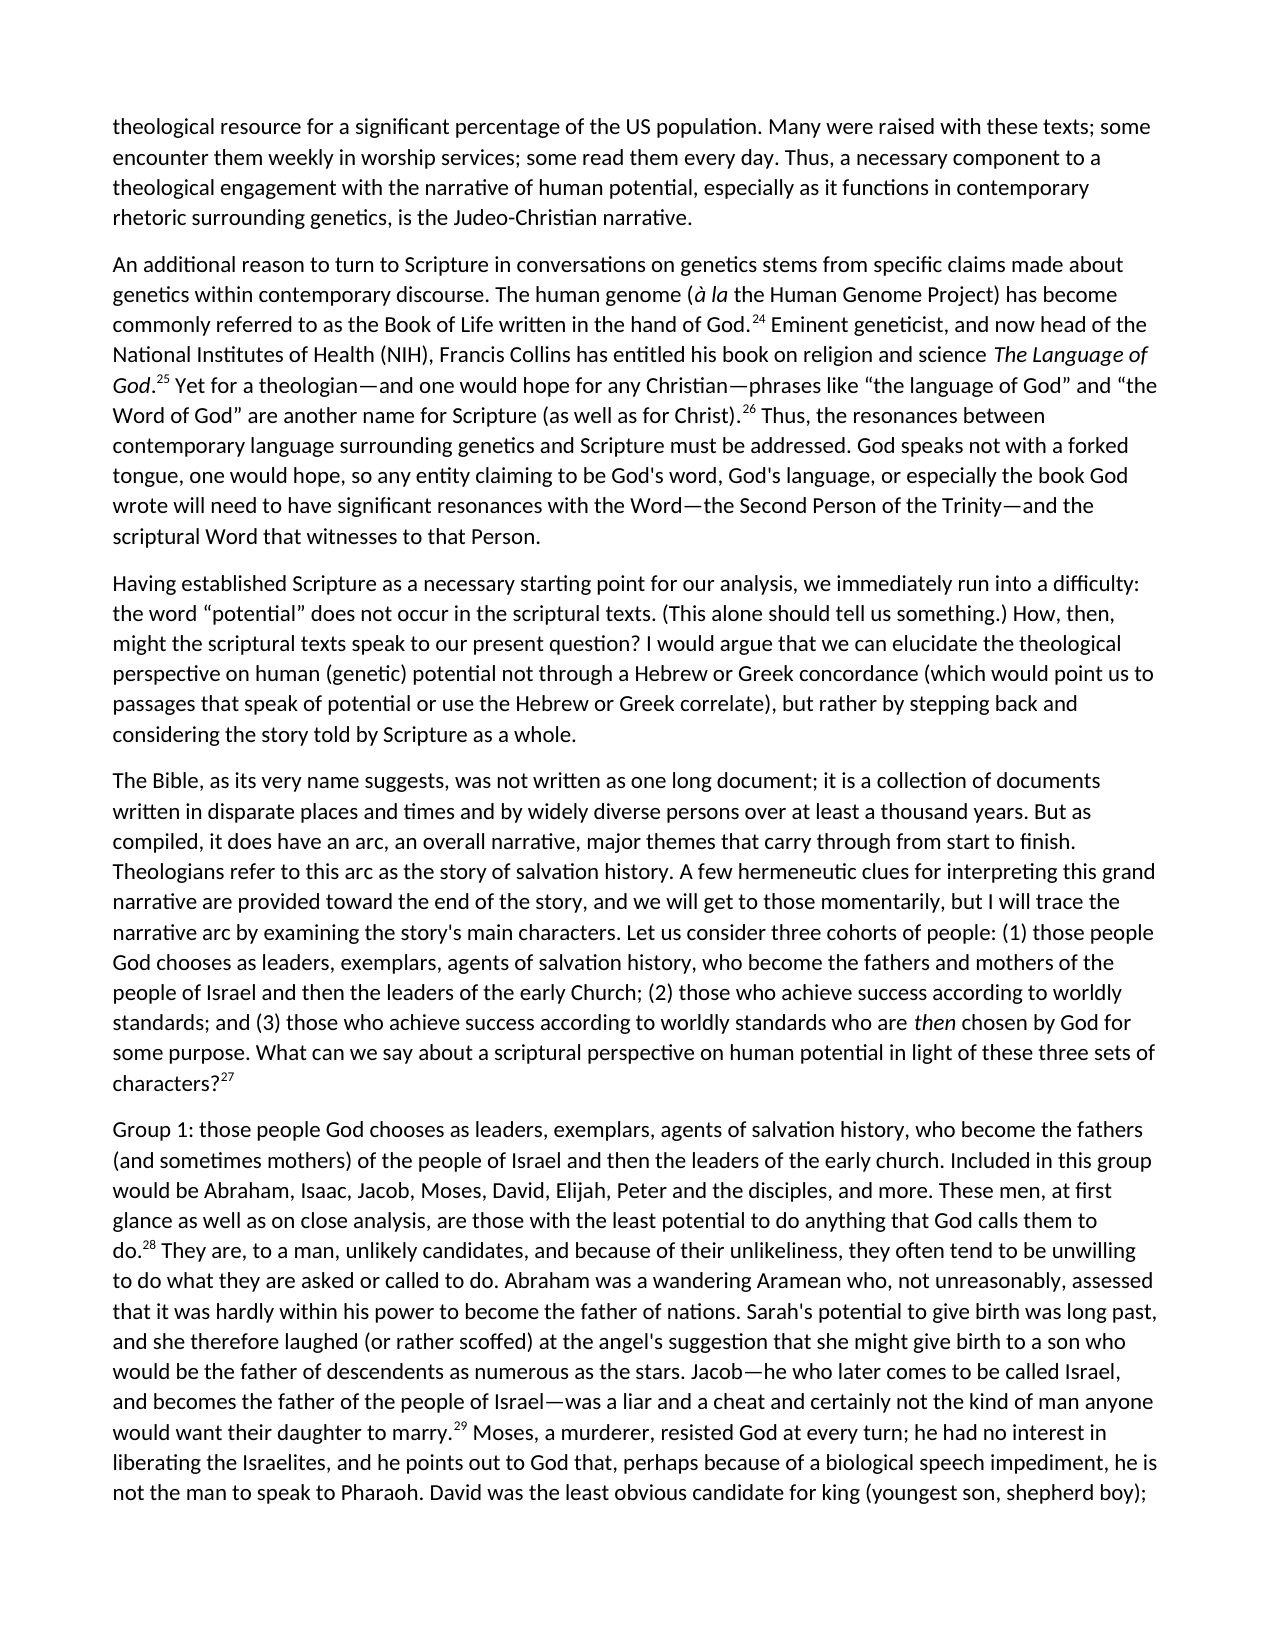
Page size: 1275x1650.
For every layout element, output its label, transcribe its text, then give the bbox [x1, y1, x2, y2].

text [112, 1116, 1162, 1506]
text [112, 112, 1162, 231]
text An additional reason to turn to Scripture in conversations on genetics stems from specific claims made about genetics within contemporary discourse. The human genome (à la the Human Genome Project) has become commonly referred to as the Book of Life written in the hand of God.24 Eminent geneticist, and now head of the National Institutes of Health (NIH), Francis Collins has entitled his book on religion and science The Language of God.25 Yet for a theologian—and one would hope for any Christian—phrases like “the language of God” and “the Word of God” are another name for Scripture (as well as for Christ).26 Thus, the resonances between contemporary language surrounding genetics and Scripture must be addressed. God speaks not with a forked tongue, one would hope, so any entity claiming to be God's word, God's language, or especially the book God wrote will need to have significant resonances with the Word—the Second Person of the Trinity—and the scriptural Word that witnesses to that Person. [112, 250, 1162, 550]
text Having established Scripture as a necessary starting point for our analysis, we immediately run into a difficulty: the word “potential” does not occur in the scriptural texts. (This alone should tell us something.) How, then, might the scriptural texts speak to our present question? I would argue that we can elucidate the theological perspective on human (genetic) potential not through a Hebrew or Greek concordance (which would point us to passages that speak of potential or use the Hebrew or Greek correlate), but rather by stepping back and considering the story told by Scripture as a whole. [112, 569, 1162, 748]
text The Bible, as its very name suggests, was not written as one long document; it is a collection of documents written in disparate places and times and by widely diverse persons over at least a thousand years. But as compiled, it does have an arc, an overall narrative, major themes that carry through from start to finish. Theologians refer to this arc as the story of salvation history. A few hermeneutic clues for interpreting this grand narrative are provided toward the end of the story, and we will get to those momentarily, but I will trace the narrative arc by examining the story's main characters. Let us consider three cohorts of people: (1) those people God chooses as leaders, exemplars, agents of salvation history, who become the fathers and mothers of the people of Israel and then the leaders of the early Church; (2) those who achieve success according to worldly standards; and (3) those who achieve success according to worldly standards who are then chosen by God for some purpose. What can we say about a scriptural perspective on human potential in light of these three sets of characters?27 [112, 767, 1162, 1097]
